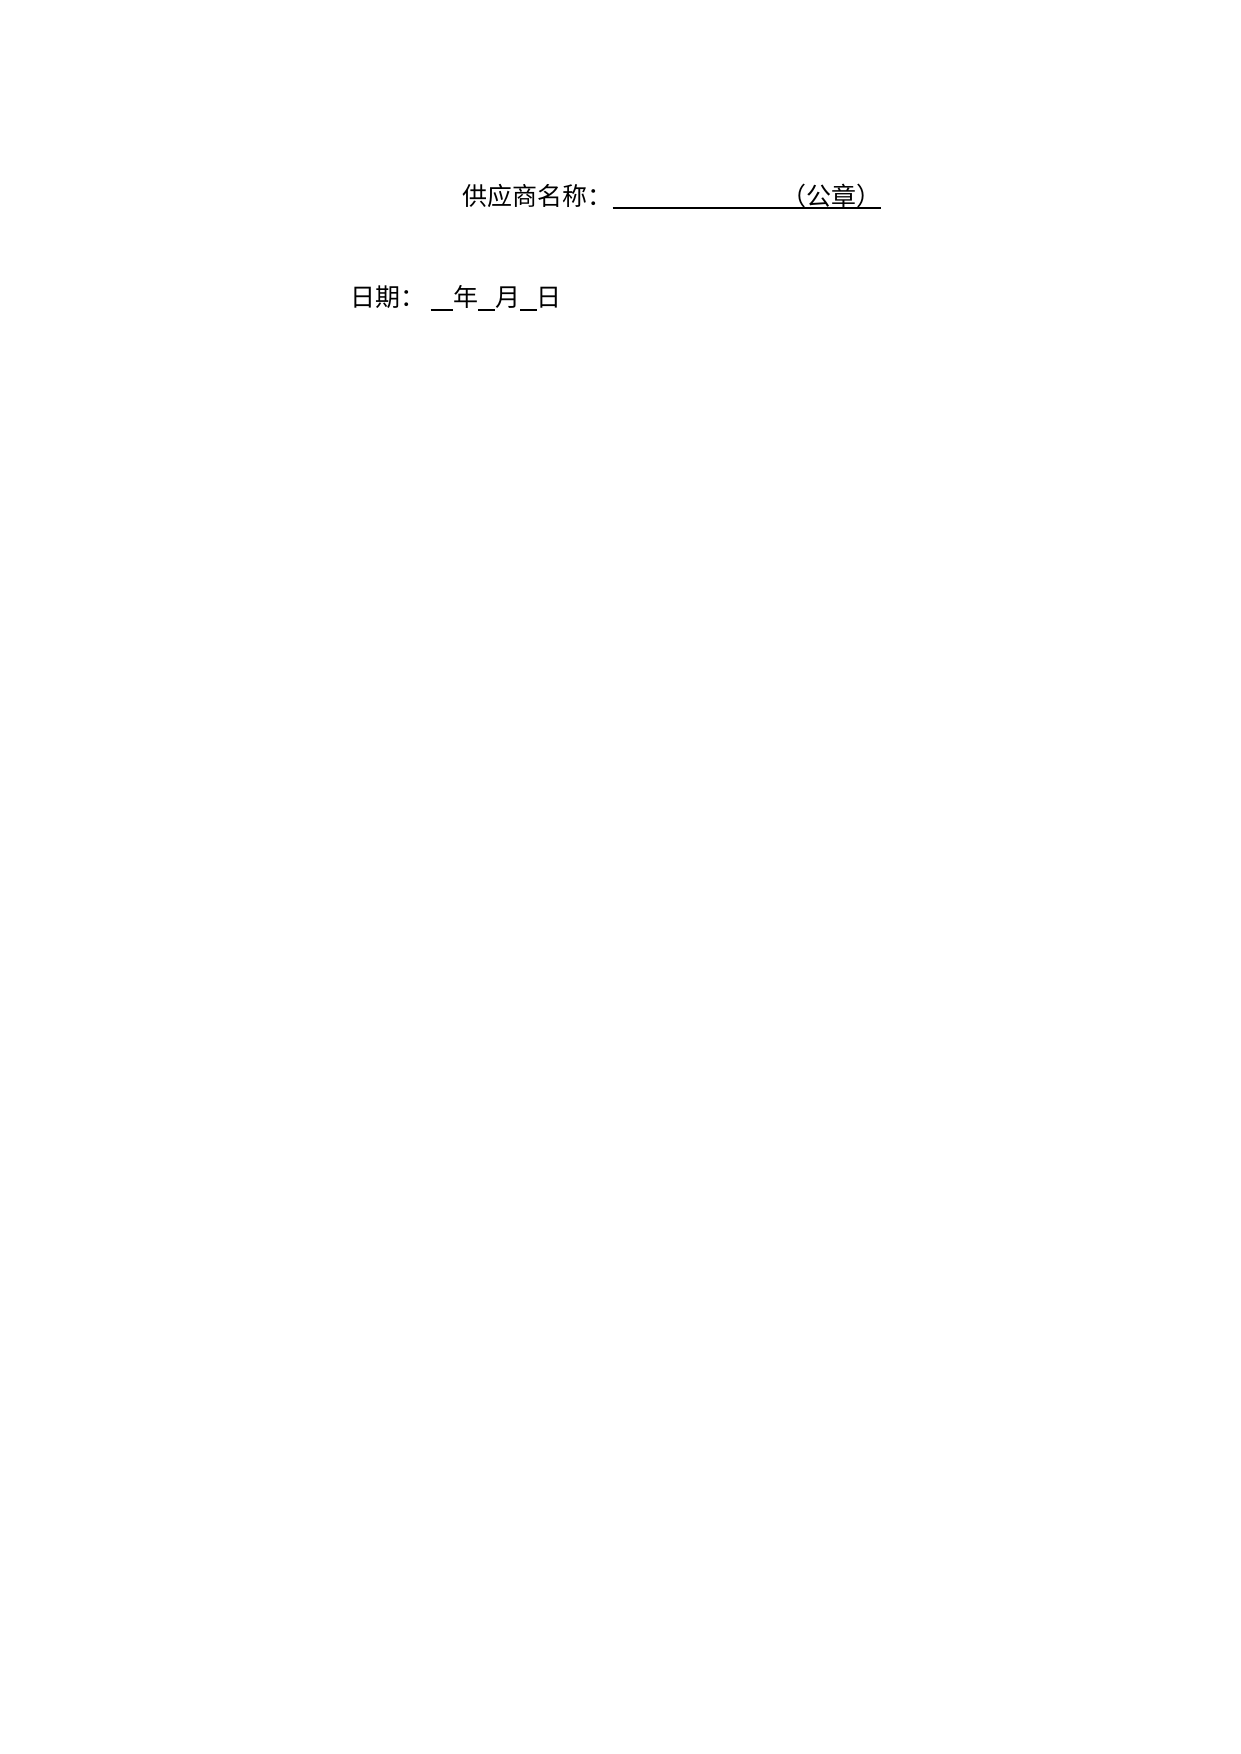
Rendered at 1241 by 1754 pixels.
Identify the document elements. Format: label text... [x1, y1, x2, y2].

text 供应商名称： （公章） [187, 162, 1069, 227]
text 日期： 年 月 日 [187, 263, 1053, 328]
